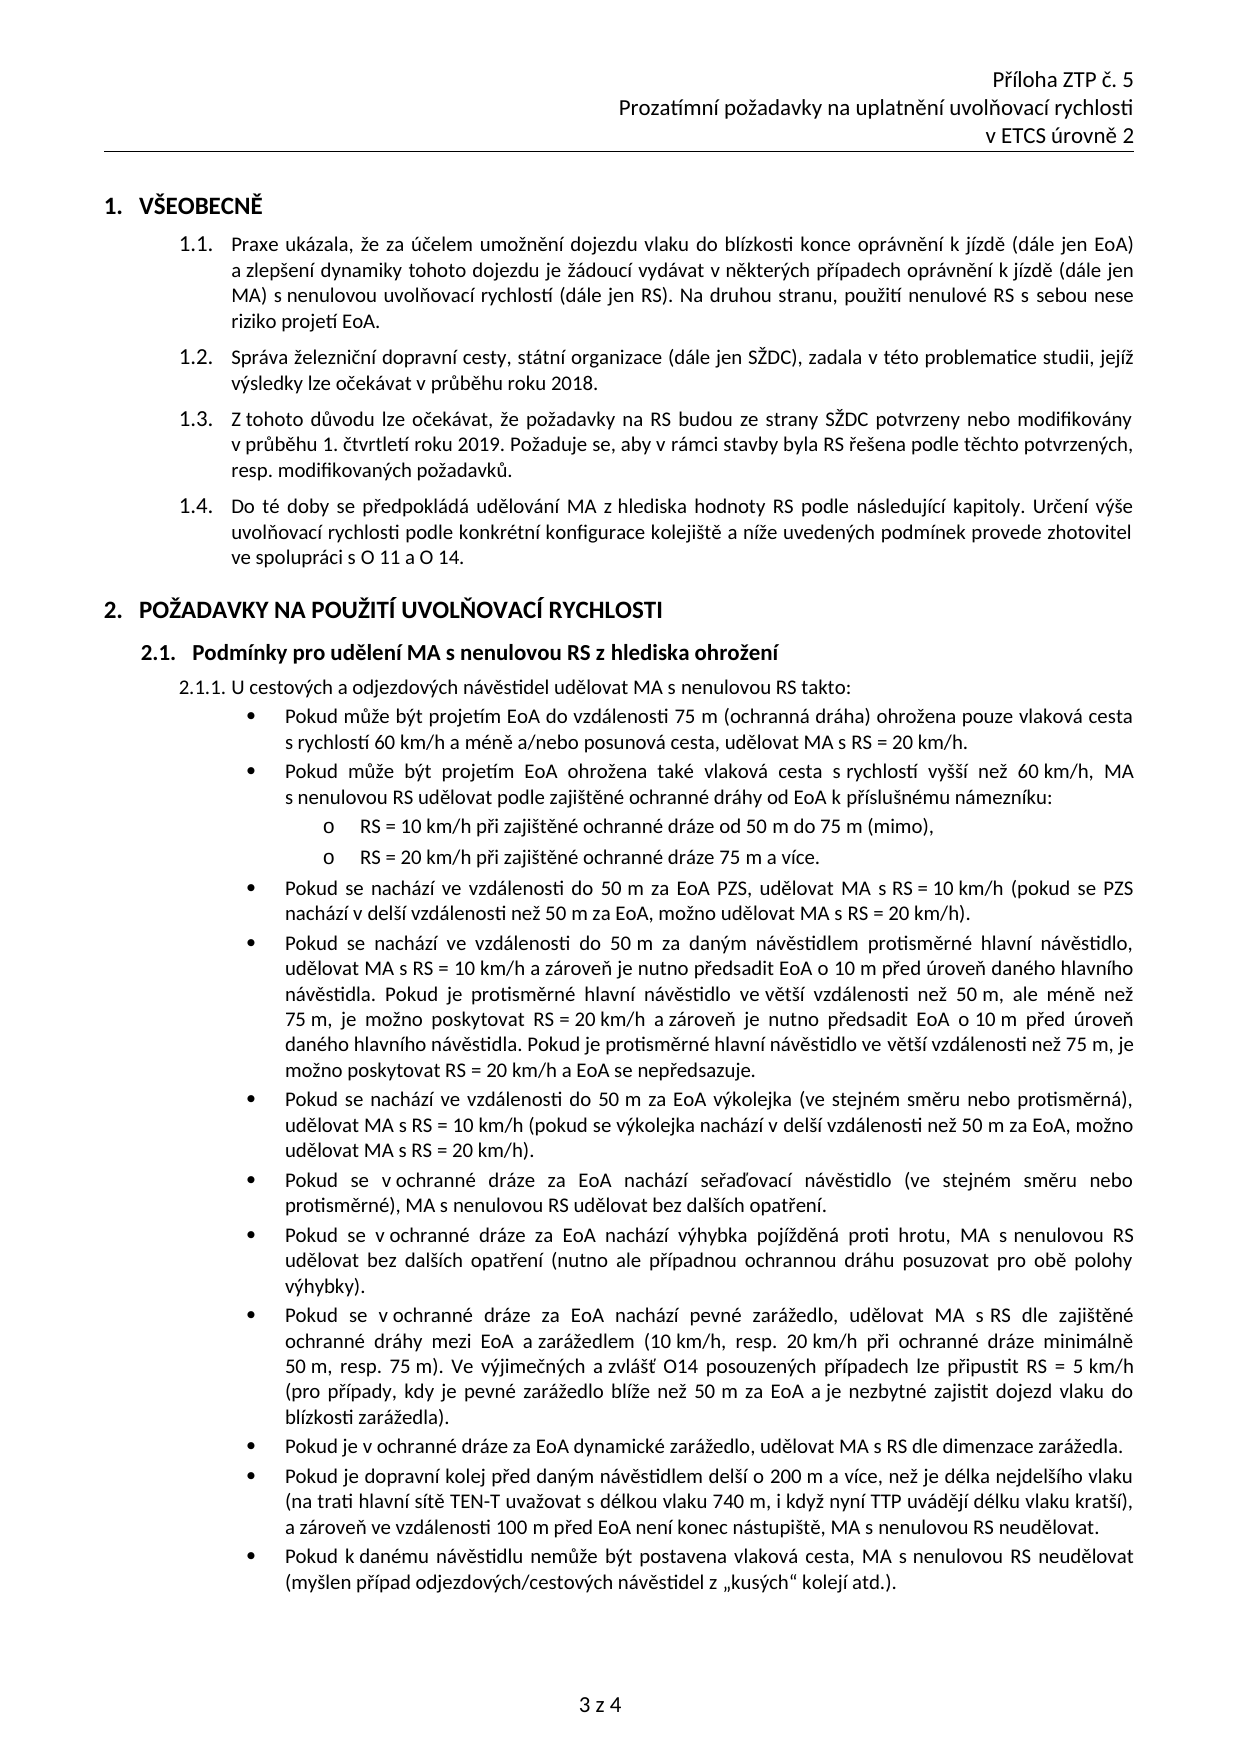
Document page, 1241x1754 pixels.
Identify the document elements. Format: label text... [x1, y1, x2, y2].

list U cestových a odjezdových návěstidel udělovat MA s nenulovou RS takto: [178, 674, 1134, 699]
text Pokud je dopravní kolej před daným návěstidlem delší o 200 m a více, než je délka nejdelšího vlaku (na trati hlavní sítě TEN-T uvažovat s délkou vlaku 740 m, i když nyní TTP uvádějí délku vlaku kratší), a zároveň ve vzdálenosti 100 m před EoA není konec nástupiště, MA s nenulovou RS neudělovat. [247, 1463, 1134, 1539]
text Pokud může být projetím EoA ohrožena také vlaková cesta s rychlostí vyšší než 60 km/h, MA s nenulovou RS udělovat podle zajištěné ochranné dráhy od EoA k příslušnému námezníku: [247, 759, 1134, 809]
text Pokud se v ochranné dráze za EoA nachází výhybka pojížděná proti hrotu, MA s nenulovou RS udělovat bez dalších opatření (nutno ale případnou ochrannou dráhu posuzovat pro obě polohy výhybky). [247, 1222, 1134, 1298]
list Podmínky pro udělení MA s nenulovou RS z hlediska ohrožení [141, 638, 1134, 666]
list požadavky na použití uvolňovací rychlosti [103, 595, 1134, 625]
list Správa železniční dopravní cesty, státní organizace (dále jen SŽDC), zadala v této problematice studii, jejíž výsledky lze očekávat v průběhu roku 2018. [178, 342, 1134, 395]
text Pokud je v ochranné dráze za EoA dynamické zarážedlo, udělovat MA s RS dle dimenzace zarážedla. [247, 1434, 1134, 1459]
list RS = 20 km/h při zajištěné ochranné dráze 75 m a více. [322, 844, 1134, 871]
text Pokud se nachází ve vzdálenosti do 50 m za daným návěstidlem protisměrné hlavní návěstidlo, udělovat MA s RS = 10 km/h a zároveň je nutno předsadit EoA o 10 m před úroveň daného hlavního návěstidla. Pokud je protisměrné hlavní návěstidlo ve větší vzdálenosti než 50 m, ale méně než 75 m, je možno poskytovat RS = 20 km/h a zároveň je nutno předsadit EoA o 10 m před úroveň daného hlavního návěstidla. Pokud je protisměrné hlavní návěstidlo ve větší vzdálenosti než 75 m, je možno poskytovat RS = 20 km/h a EoA se nepředsazuje. [247, 930, 1134, 1082]
text Pokud k danému návěstidlu nemůže být postavena vlaková cesta, MA s nenulovou RS neudělovat (myšlen případ odjezdových/cestových návěstidel z „kusých“ kolejí atd.). [247, 1544, 1134, 1594]
list Všeobecně [103, 190, 1134, 221]
text Pokud se nachází ve vzdálenosti do 50 m za EoA PZS, udělovat MA s RS = 10 km/h (pokud se PZS nachází v delší vzdálenosti než 50 m za EoA, možno udělovat MA s RS = 20 km/h). [247, 875, 1134, 926]
text Pokud se v ochranné dráze za EoA nachází pevné zarážedlo, udělovat MA s RS dle zajištěné ochranné dráhy mezi EoA a zarážedlem (10 km/h, resp. 20 km/h při ochranné dráze minimálně 50 m, resp. 75 m). Ve výjimečných a zvlášť O14 posouzených případech lze připustit RS = 5 km/h (pro případy, kdy je pevné zarážedlo blíže než 50 m za EoA a je nezbytné zajistit dojezd vlaku do blízkosti zarážedla). [247, 1302, 1134, 1429]
list Praxe ukázala, že za účelem umožnění dojezdu vlaku do blízkosti konce oprávnění k jízdě (dále jen EoA) a zlepšení dynamiky tohoto dojezdu je žádoucí vydávat v některých případech oprávnění k jízdě (dále jen MA) s nenulovou uvolňovací rychlostí (dále jen RS). Na druhou stranu, použití nenulové RS s sebou nese riziko projetí EoA. [178, 229, 1134, 333]
list Z tohoto důvodu lze očekávat, že požadavky na RS budou ze strany SŽDC potvrzeny nebo modifikovány v průběhu 1. čtvrtletí roku 2019. Požaduje se, aby v rámci stavby byla RS řešena podle těchto potvrzených, resp. modifikovaných požadavků. [178, 404, 1134, 482]
text Pokud se nachází ve vzdálenosti do 50 m za EoA výkolejka (ve stejném směru nebo protisměrná), udělovat MA s RS = 10 km/h (pokud se výkolejka nachází v delší vzdálenosti než 50 m za EoA, možno udělovat MA s RS = 20 km/h). [247, 1087, 1134, 1163]
list RS = 10 km/h při zajištěné ochranné dráze od 50 m do 75 m (mimo), [322, 814, 1134, 840]
text Pokud může být projetím EoA do vzdálenosti 75 m (ochranná dráha) ohrožena pouze vlaková cesta s rychlostí 60 km/h a méně a/nebo posunová cesta, udělovat MA s RS = 20 km/h. [247, 704, 1134, 754]
text Pokud se v ochranné dráze za EoA nachází seřaďovací návěstidlo (ve stejném směru nebo protisměrné), MA s nenulovou RS udělovat bez dalších opatření. [247, 1167, 1134, 1218]
list Do té doby se předpokládá udělování MA z hlediska hodnoty RS podle následující kapitoly. Určení výše uvolňovací rychlosti podle konkrétní konfigurace kolejiště a níže uvedených podmínek provede zhotovitel ve spolupráci s O 11 a O 14. [178, 491, 1134, 570]
